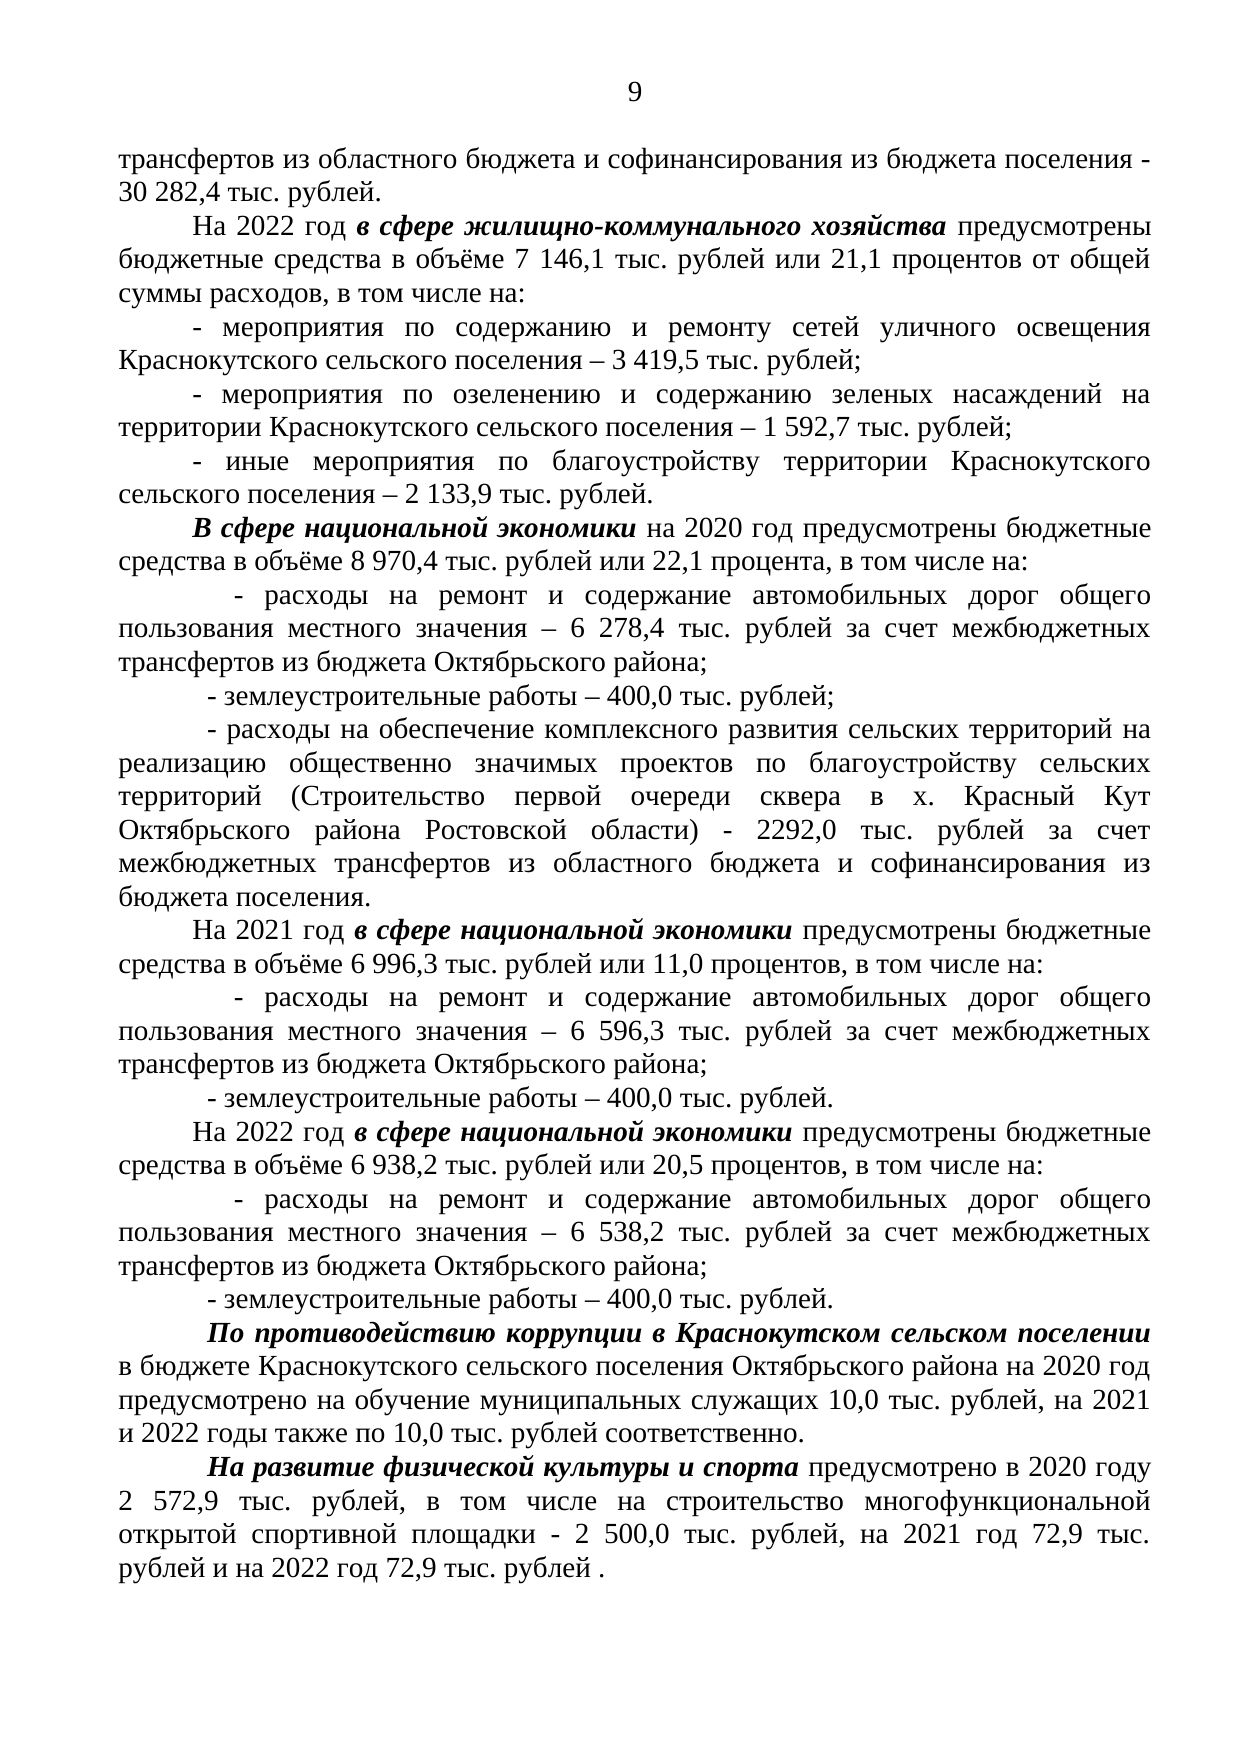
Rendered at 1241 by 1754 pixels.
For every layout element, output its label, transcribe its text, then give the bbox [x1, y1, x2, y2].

text На 2022 год в сфере жилищно-коммунального хозяйства предусмотрены бюджетные средства в объёме 7 146,1 тыс. рублей или 21,1 процентов от общей суммы расходов, в том числе на: [118, 208, 1152, 309]
text - иные мероприятия по благоустройству территории Краснокутского сельского поселения – 2 133,9 тыс. рублей. [118, 443, 1152, 510]
text - расходы на ремонт и содержание автомобильных дорог общего пользования местного значения – 6 538,2 тыс. рублей за счет межбюджетных трансфертов из бюджета Октябрьского района; [118, 1181, 1152, 1281]
text - расходы на ремонт и содержание автомобильных дорог общего пользования местного значения – 6 596,3 тыс. рублей за счет межбюджетных трансфертов из бюджета Октябрьского района; [118, 979, 1152, 1080]
text - расходы на ремонт и содержание автомобильных дорог общего пользования местного значения – 6 278,4 тыс. рублей за счет межбюджетных трансфертов из бюджета Октябрьского района; [118, 577, 1152, 678]
text - мероприятия по озеленению и содержанию зеленых насаждений на территории Краснокутского сельского поселения – 1 592,7 тыс. рублей; [118, 376, 1152, 443]
text - землеустроительные работы – 400,0 тыс. рублей. [118, 1281, 1152, 1315]
text По противодействию коррупции в Краснокутском сельском поселении в бюджете Краснокутского сельского поселения Октябрьского района на 2020 год предусмотрено на обучение муниципальных служащих 10,0 тыс. рублей, на 2021 и 2022 годы также по 10,0 тыс. рублей соответственно. [118, 1315, 1152, 1449]
text - землеустроительные работы – 400,0 тыс. рублей; [118, 678, 1152, 711]
text - расходы на обеспечение комплексного развития сельских территорий на реализацию общественно значимых проектов по благоустройству сельских территорий (Строительство первой очереди сквера в х. Красный Кут Октябрьского района Ростовской области) - 2292,0 тыс. рублей за счет межбюджетных трансфертов из областного бюджета и софинансирования из бюджета поселения. [118, 711, 1152, 912]
text В сфере национальной экономики на 2020 год предусмотрены бюджетные средства в объёме 8 970,4 тыс. рублей или 22,1 процента, в том числе на: [118, 510, 1152, 577]
text На развитие физической культуры и спорта предусмотрено в 2020 году 2 572,9 тыс. рублей, в том числе на строительство многофункциональной открытой спортивной площадки - 2 500,0 тыс. рублей, на 2021 год 72,9 тыс. рублей и на 2022 год 72,9 тыс. рублей . [118, 1449, 1152, 1583]
text На 2021 год в сфере национальной экономики предусмотрены бюджетные средства в объёме 6 996,3 тыс. рублей или 11,0 процентов, в том числе на: [118, 912, 1152, 979]
text На 2022 год в сфере национальной экономики предусмотрены бюджетные средства в объёме 6 938,2 тыс. рублей или 20,5 процентов, в том числе на: [118, 1114, 1152, 1181]
text - мероприятия по содержанию и ремонту сетей уличного освещения Краснокутского сельского поселения – 3 419,5 тыс. рублей; [118, 309, 1152, 376]
text - землеустроительные работы – 400,0 тыс. рублей. [118, 1080, 1152, 1114]
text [118, 141, 1152, 208]
